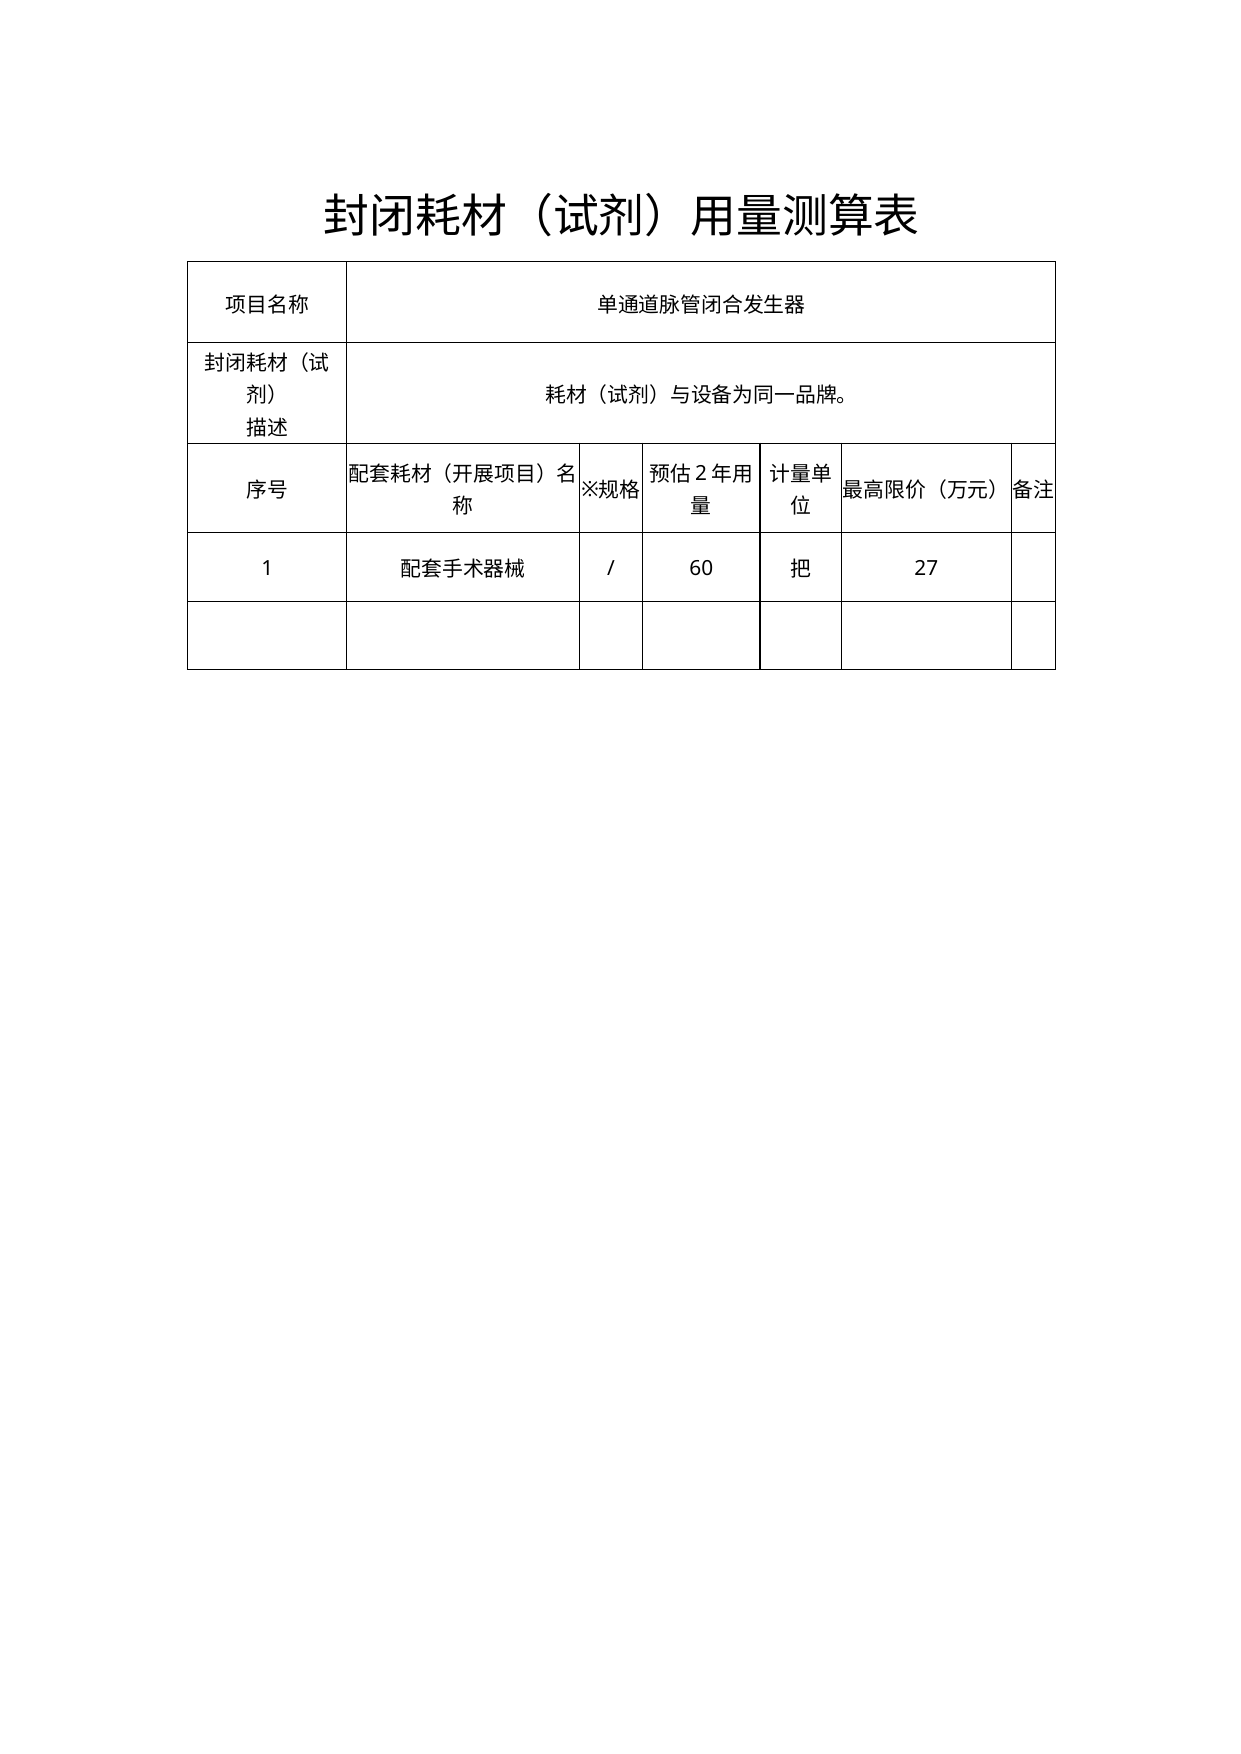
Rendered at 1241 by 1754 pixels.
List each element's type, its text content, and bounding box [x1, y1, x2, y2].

table_cell [347, 602, 579, 669]
table_cell [761, 602, 841, 669]
table_cell ※规格 [580, 444, 642, 532]
table_cell [580, 602, 642, 669]
table_cell 序号 [188, 444, 346, 532]
table_cell 单通道脉管闭合发生器 [347, 262, 1055, 342]
table_cell [842, 602, 1011, 669]
table_cell 把 [761, 533, 841, 601]
table_header 封闭耗材（试剂）用量测算表 [188, 162, 1056, 261]
table_cell 备注 [1012, 444, 1055, 532]
table_cell 计量单位 [761, 444, 841, 532]
table_cell 预估2年用量 [643, 444, 759, 532]
table_cell 配套耗材（开展项目）名称 [347, 444, 579, 532]
table_cell 封闭耗材（试剂） 描述 [188, 343, 346, 442]
table_cell [1012, 533, 1055, 601]
table_cell 耗材（试剂）与设备为同一品牌。 [347, 343, 1055, 442]
table_cell 27 [842, 533, 1011, 601]
table_cell 项目名称 [188, 262, 346, 342]
table_cell [1012, 602, 1055, 669]
table_cell [188, 602, 346, 669]
table_cell [643, 602, 759, 669]
table_cell / [580, 533, 642, 601]
table_cell 1 [188, 533, 346, 601]
table_cell 最高限价（万元） [842, 444, 1011, 532]
table_cell 60 [643, 533, 759, 601]
table_cell 配套手术器械 [347, 533, 579, 601]
